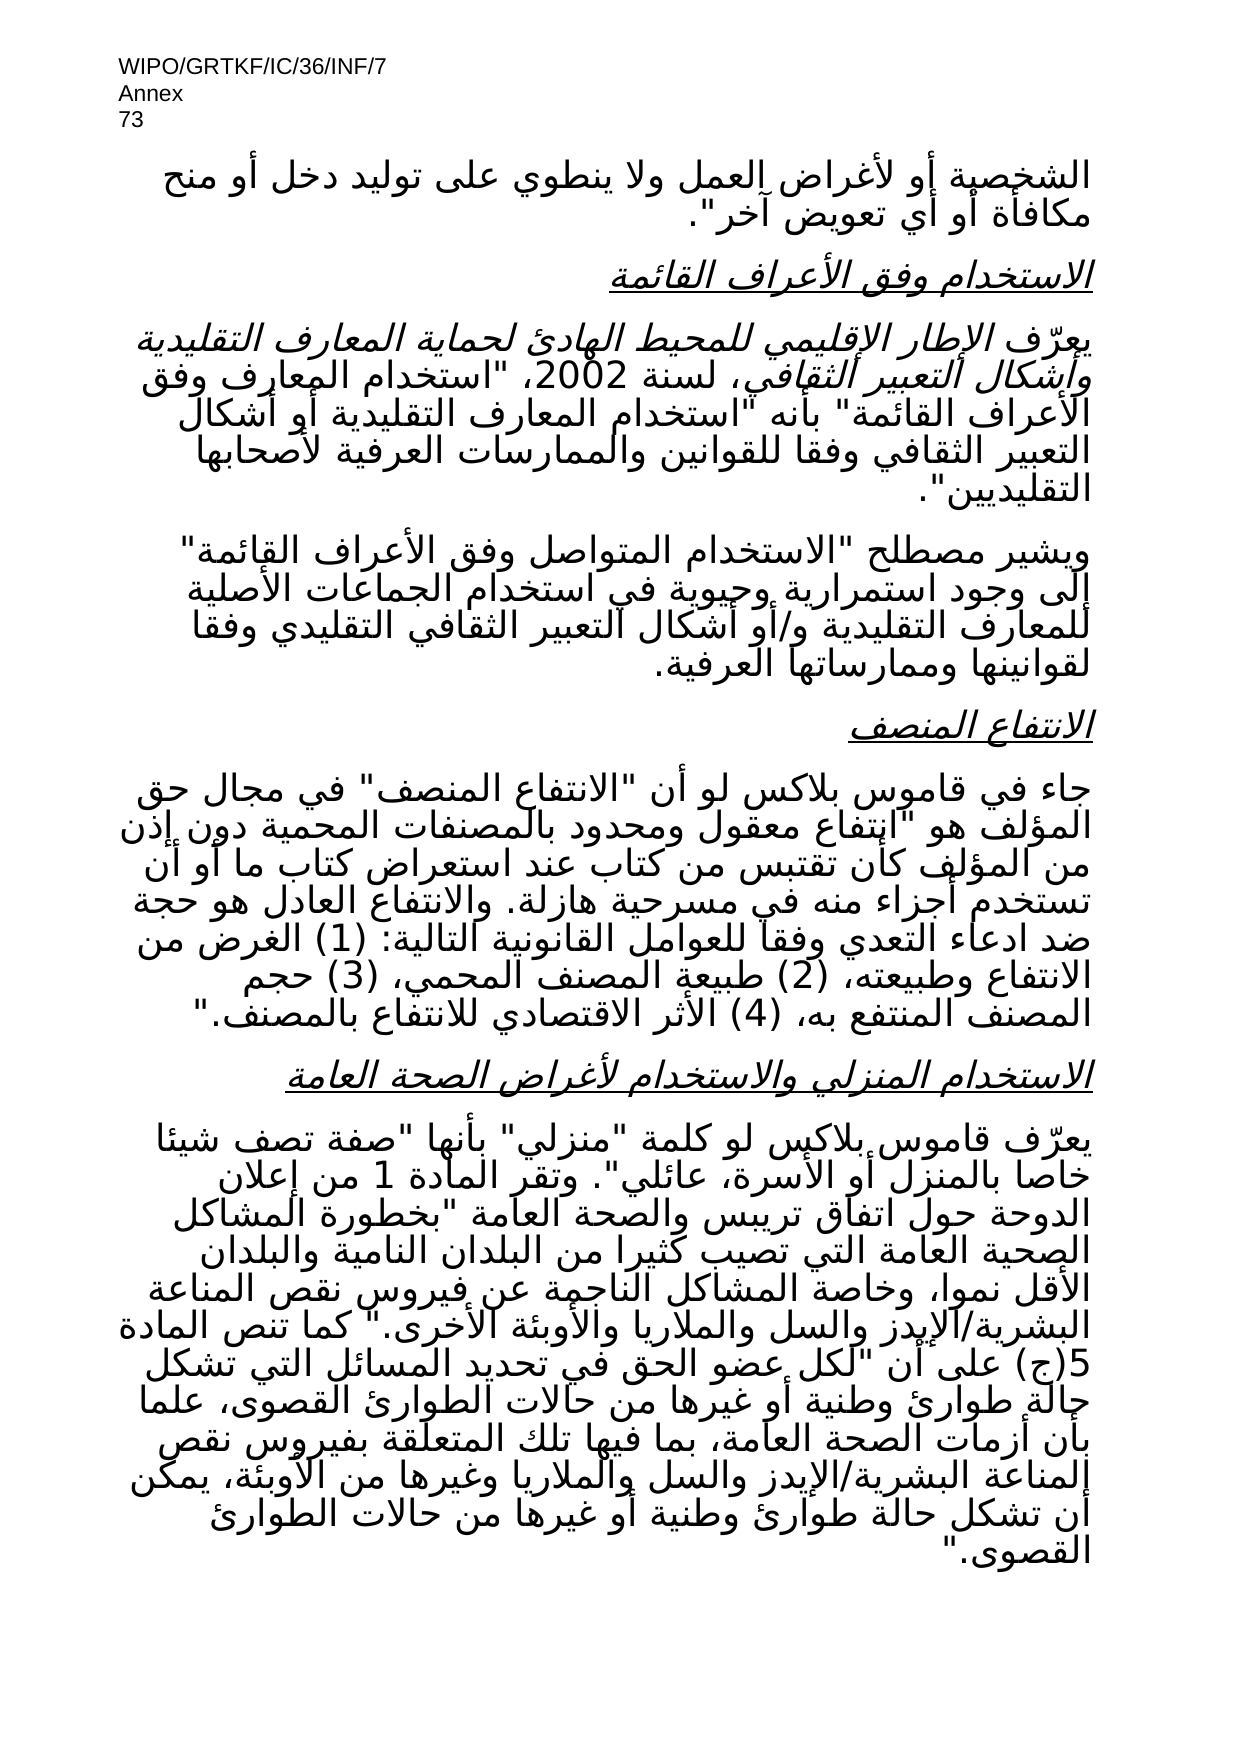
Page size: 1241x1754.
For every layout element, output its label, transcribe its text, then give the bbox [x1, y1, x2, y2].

text ويشير مصطلح "الاستخدام المتواصل وفق الأعراف القائمة" إلى وجود استمرارية وحيوية في استخدام الجماعات الأصلية للمعارف التقليدية و/أو أشكال التعبير الثقافي التقليدي وفقا لقوانينها وممارساتها العرفية. [118, 533, 1092, 683]
text جاء في قاموس بلاكس لو أن "الانتفاع المنصف" في مجال حق المؤلف هو "انتفاع معقول ومحدود بالمصنفات المحمية دون إذن من المؤلف كأن تقتبس من كتاب عند استعراض كتاب ما أو أن تستخدم أجزاء منه في مسرحية هازلة. والانتفاع العادل هو حجة ضد ادعاء التعدي وفقا للعوامل القانونية التالية: (1) الغرض من الانتفاع وطبيعته، (2) طبيعة المصنف المحمي، (3) حجم المصنف المنتفع به، (4) الأثر الاقتصادي للانتفاع بالمصنف." [118, 771, 1092, 1033]
text الانتفاع المنصف [118, 708, 1092, 746]
text يعرّف قاموس بلاكس لو كلمة "منزلي" بأنها "صفة تصف شيئا خاصا بالمنزل أو الأسرة، عائلي". وتقر المادة 1 من إعلان الدوحة حول اتفاق تريبس والصحة العامة "بخطورة المشاكل الصحية العامة التي تصيب كثيرا من البلدان النامية والبلدان الأقل نموا، وخاصة المشاكل الناجمة عن فيروس نقص المناعة البشرية/الإيدز والسل والملاريا والأوبئة الأخرى." كما تنص المادة 5(ج) على أن "لكل عضو الحق في تحديد المسائل التي تشكل حالة طوارئ وطنية أو غيرها من حالات الطوارئ القصوى، علما بأن أزمات الصحة العامة، بما فيها تلك المتعلقة بفيروس نقص المناعة البشرية/الإيدز والسل والملاريا وغيرها من الأوبئة، يمكن أن تشكل حالة طوارئ وطنية أو غيرها من حالات الطوارئ القصوى." [118, 1121, 1092, 1571]
text الاستخدام وفق الأعراف القائمة [118, 258, 1092, 296]
text الاستخدام المنزلي والاستخدام لأغراض الصحة العامة [118, 1058, 1092, 1096]
text يعرّف الإطار الإقليمي للمحيط الهادئ لحماية المعارف التقليدية وأشكال التعبير الثقافي، لسنة 2002، "استخدام المعارف وفق الأعراف القائمة" بأنه "استخدام المعارف التقليدية أو أشكال التعبير الثقافي وفقا للقوانين والممارسات العرفية لأصحابها التقليديين". [118, 321, 1092, 508]
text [118, 158, 1092, 233]
